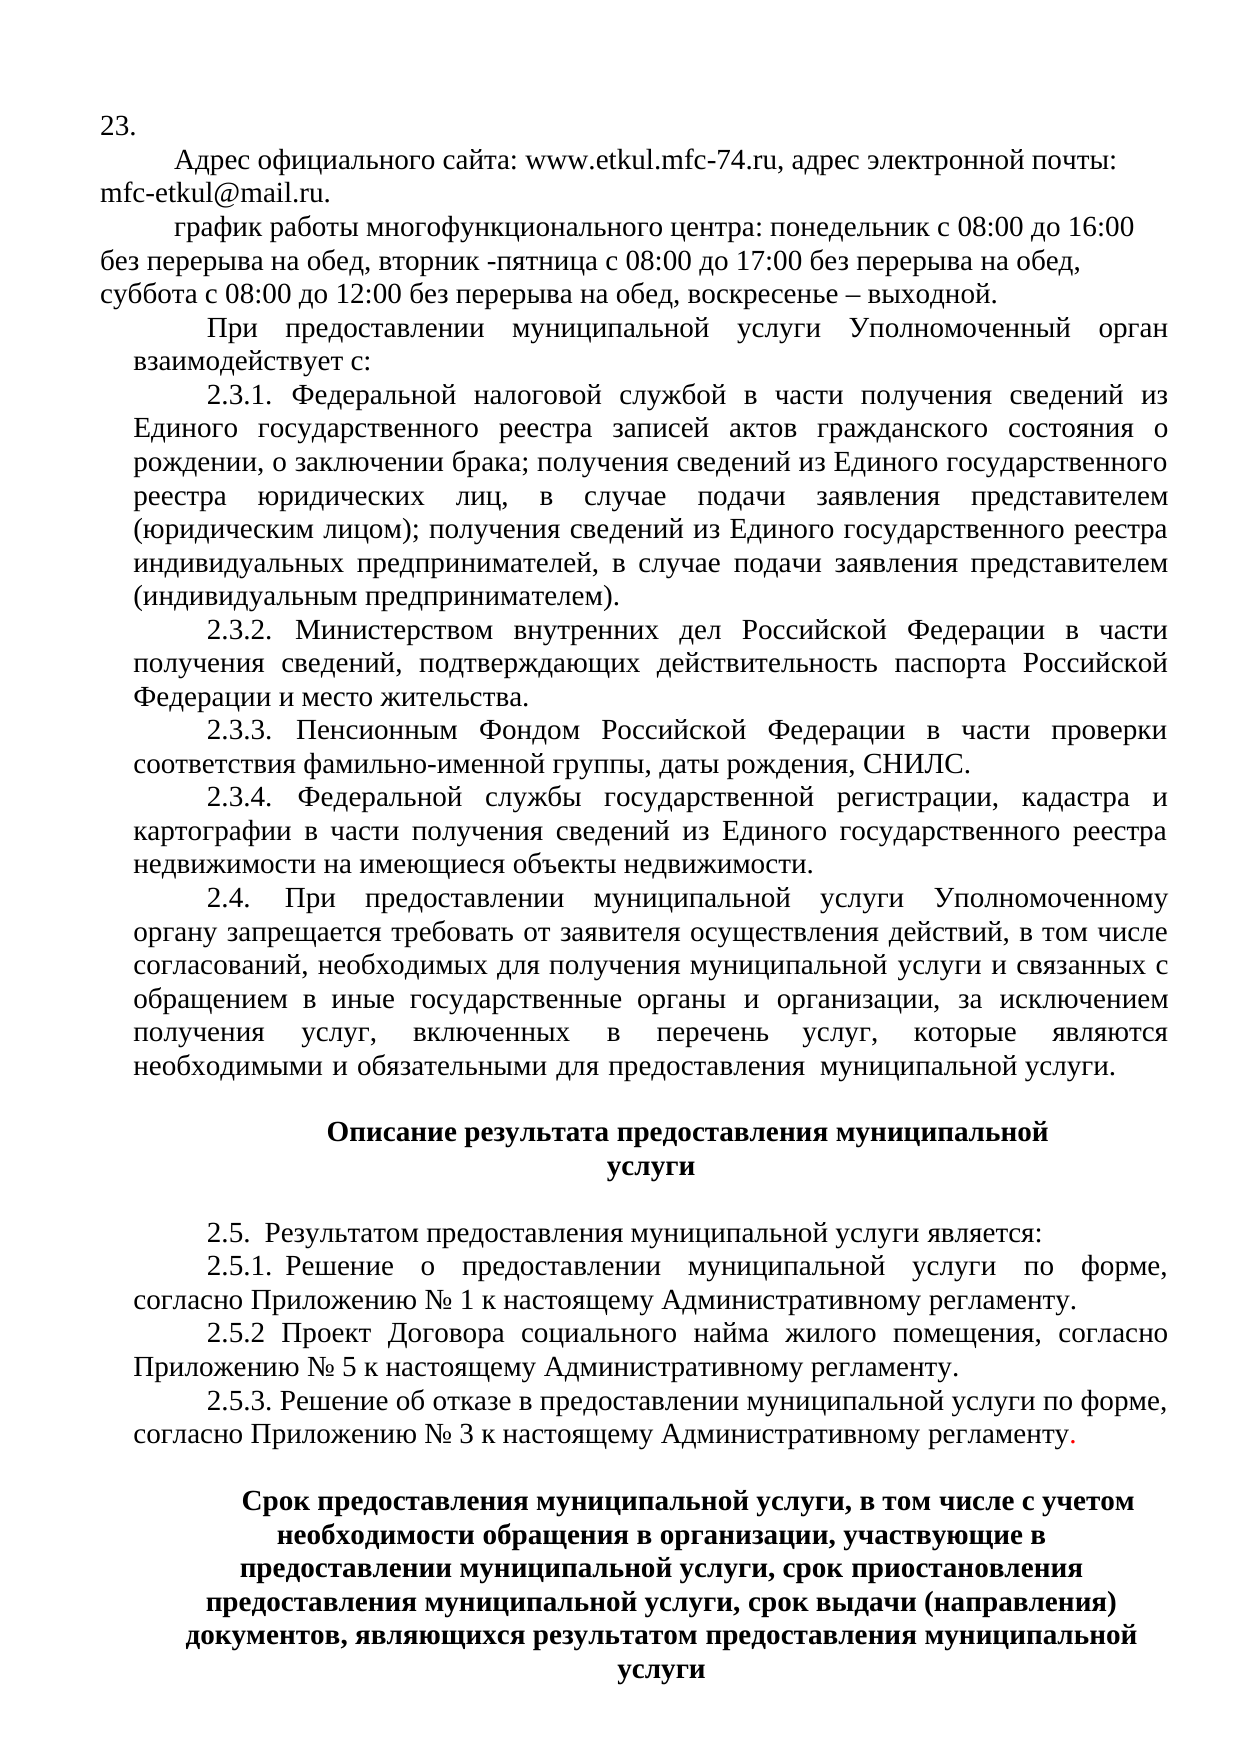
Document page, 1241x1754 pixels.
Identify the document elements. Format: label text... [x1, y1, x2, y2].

list Министерством внутренних дел Российской Федерации в части получения сведений, подтверждающих действительность паспорта Российской Федерации и место жительства. [133, 612, 1168, 712]
text Адрес официального сайта: www.etkul.mfc-74.ru, адрес электронной почты: mfc-etkul@mail.ru. [100, 142, 1168, 209]
list Федеральной налоговой службой в части получения сведений из Единого государственного реестра записей актов гражданского состояния о рождении, о заключении брака; получения сведений из Единого государственного реестра юридических лиц, в случае подачи заявления представителем (юридическим лицом); получения сведений из Единого государственного реестра индивидуальных предпринимателей, в случае подачи заявления представителем (индивидуальным предпринимателем). [133, 377, 1168, 612]
list Пенсионным Фондом Российской Федерации в части проверки соответствия фамильно-именной группы, даты рождения, СНИЛС. [133, 712, 1167, 779]
text 2.5.3. Решение об отказе в предоставлении муниципальной услуги по форме, согласно Приложению № 3 к настоящему Административному регламенту. [133, 1383, 1168, 1450]
list Федеральной службы государственной регистрации, кадастра и картографии в части получения сведений из Единого государственного реестра недвижимости на имеющиеся объекты недвижимости. [133, 779, 1168, 880]
text график работы многофункционального центра: понедельник с 08:00 до 16:00 без перерыва на обед, вторник -пятница с 08:00 до 17:00 без перерыва на обед, суббота с 08:00 до 12:00 без перерыва на обед, воскресенье – выходной. [100, 209, 1168, 310]
list Результатом предоставления муниципальной услуги является: [133, 1215, 1168, 1248]
text При предоставлении муниципальной услуги Уполномоченный орган взаимодействует с: [133, 310, 1168, 377]
subtitle Срок предоставления муниципальной услуги, в том числе с учетом необходимости обращения в организации, участвующие в предоставлении муниципальной услуги, срок приостановления предоставления муниципальной услуги, срок выдачи (направления) документов, являющихся результатом предоставления муниципальной услуги [171, 1483, 1152, 1684]
list При предоставлении муниципальной услуги Уполномоченному органу запрещается требовать от заявителя осуществления действий, в том числе согласований, необходимых для получения муниципальной услуги и связанных с обращением в иные государственные органы и организации, за исключением получения услуг, включенных в перечень услуг, которые являются необходимыми и обязательными для предоставления муниципальной услуги. [133, 880, 1168, 1081]
list Решение о предоставлении муниципальной услуги по форме, согласно Приложению № 1 к настоящему Административному регламенту. [133, 1248, 1168, 1316]
subtitle Описание результата предоставления муниципальной [169, 1115, 1206, 1148]
subtitle услуги [106, 1148, 1196, 1182]
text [100, 108, 1168, 142]
text 2.5.2 Проект Договора социального найма жилого помещения, согласно Приложению № 5 к настоящему Административному регламенту. [133, 1316, 1169, 1383]
